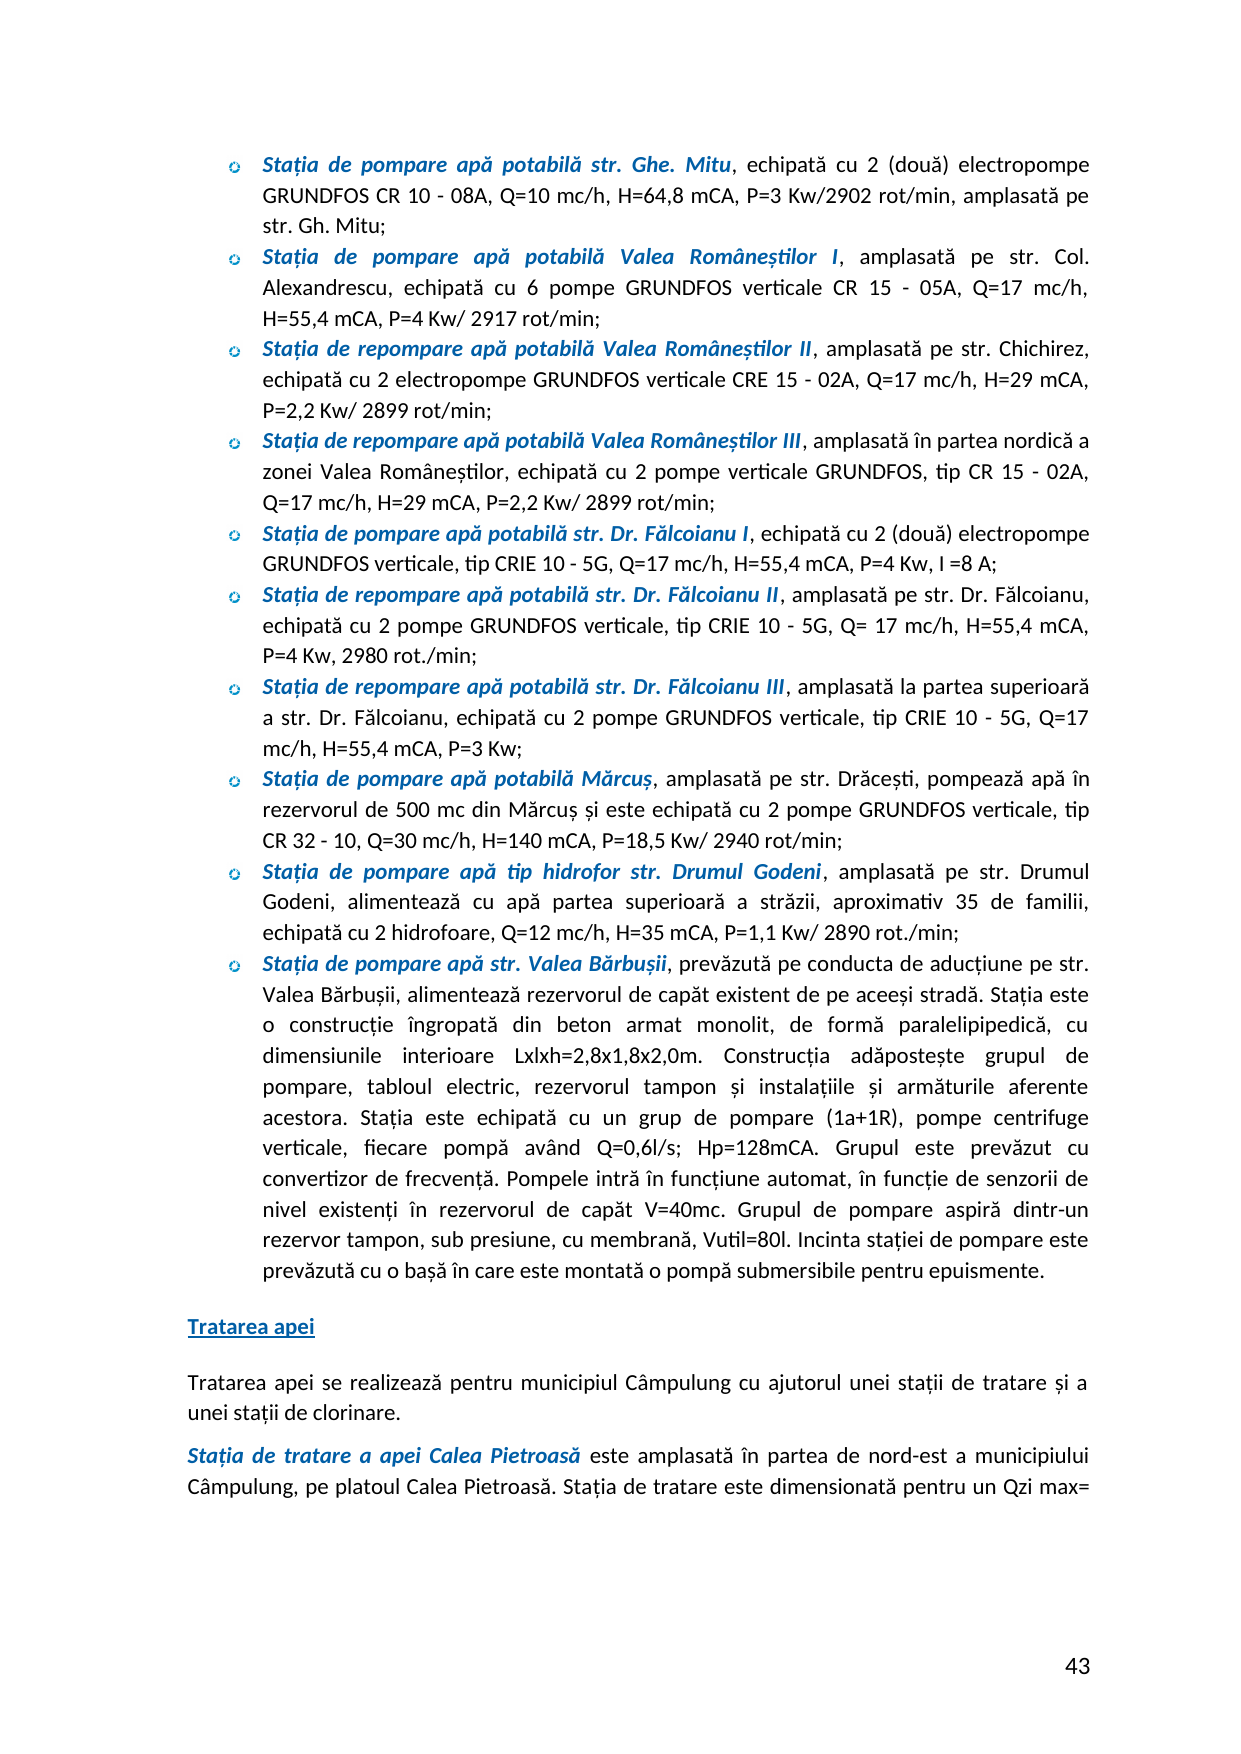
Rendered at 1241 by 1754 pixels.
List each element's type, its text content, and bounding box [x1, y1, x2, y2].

picture [226, 248, 243, 265]
text Tratarea apei se realizează pentru municipiul Câmpulung cu ajutorul unei stații de tratare și a unei stații de clorinare. [187, 1368, 1090, 1426]
text Tratarea apei [187, 1312, 1090, 1340]
picture [226, 954, 243, 972]
picture [226, 155, 243, 173]
list Staţia de repompare apă potabilă Valea Româneştilor III, amplasată în partea nordică a zonei Valea Româneştilor, echipată cu 2 pompe verticale GRUNDFOS, tip CR 15 - 02A, Q=17 mc/h, H=29 mCA, P=2,2 Kw/ 2899 rot/min; [225, 427, 1090, 516]
picture [226, 678, 243, 695]
list Staţia de repompare apă potabilă str. Dr. Fălcoianu III, amplasată la partea superioară a str. Dr. Fălcoianu, echipată cu 2 pompe GRUNDFOS verticale, tip CRIE 10 - 5G, Q=17 mc/h, H=55,4 mCA, P=3 Kw; [225, 672, 1090, 762]
list Staţia de pompare apă potabilă str. Dr. Fălcoianu I, echipată cu 2 (două) electropompe GRUNDFOS verticale, tip CRIE 10 - 5G, Q=17 mc/h, H=55,4 mCA, P=4 Kw, I =8 A; [225, 519, 1090, 577]
picture [226, 432, 243, 449]
picture [226, 340, 243, 357]
list Staţia de repompare apă potabilă Valea Româneştilor II, amplasată pe str. Chichirez, echipată cu 2 electropompe GRUNDFOS verticale CRE 15 - 02A, Q=17 mc/h, H=29 mCA, P=2,2 Kw/ 2899 rot/min; [225, 334, 1090, 424]
list Staţia de pompare apă str. Valea Bărbușii, prevăzută pe conducta de aducțiune pe str. Valea Bărbușii, alimentează rezervorul de capăt existent de pe aceeși stradă. Stația este o construcție îngropată din beton armat monolit, de formă paralelipipedică, cu dimensiunile interioare Lxlxh=2,8x1,8x2,0m. Construcția adăpostește grupul de pompare, tabloul electric, rezervorul tampon și instalațiile și armăturile aferente acestora. Stația este echipată cu un grup de pompare (1a+1R), pompe centrifuge verticale, fiecare pompă având Q=0,6l/s; Hp=128mCA. Grupul este prevăzut cu convertizor de frecvență. Pompele intră în funcțiune automat, în funcție de senzorii de nivel existenți în rezervorul de capăt V=40mc. Grupul de pompare aspiră dintr-un rezervor tampon, sub presiune, cu membrană, Vutil=80l. Incinta stației de pompare este prevăzută cu o bașă în care este montată o pompă submersibile pentru epuismente. [225, 949, 1090, 1284]
list Staţia de pompare apă potabilă str. Ghe. Mitu, echipată cu 2 (două) electropompe GRUNDFOS CR 10 - 08A, Q=10 mc/h, H=64,8 mCA, P=3 Kw/2902 rot/min, amplasată pe str. Gh. Mitu; [225, 150, 1090, 239]
picture [226, 585, 243, 603]
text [187, 1442, 1090, 1500]
list Staţia de pompare apă potabilă Valea Româneştilor I, amplasată pe str. Col. Alexandrescu, echipată cu 6 pompe GRUNDFOS verticale CR 15 - 05A, Q=17 mc/h, H=55,4 mCA, P=4 Kw/ 2917 rot/min; [225, 242, 1090, 332]
picture [226, 862, 243, 880]
list Staţia de pompare apă potabilă Mărcuş, amplasată pe str. Drăceşti, pompează apă în rezervorul de 500 mc din Mărcuş și este echipată cu 2 pompe GRUNDFOS verticale, tip CR 32 - 10, Q=30 mc/h, H=140 mCA, P=18,5 Kw/ 2940 rot/min; [225, 764, 1090, 854]
list Staţia de pompare apă tip hidrofor str. Drumul Godeni, amplasată pe str. Drumul Godeni, alimentează cu apă partea superioară a străzii, aproximativ 35 de familii, echipată cu 2 hidrofoare, Q=12 mc/h, H=35 mCA, P=1,1 Kw/ 2890 rot./min; [225, 857, 1090, 946]
picture [226, 524, 243, 541]
picture [226, 770, 243, 787]
list Staţia de repompare apă potabilă str. Dr. Fălcoianu II, amplasată pe str. Dr. Fălcoianu, echipată cu 2 pompe GRUNDFOS verticale, tip CRIE 10 - 5G, Q= 17 mc/h, H=55,4 mCA, P=4 Kw, 2980 rot./min; [225, 580, 1090, 670]
